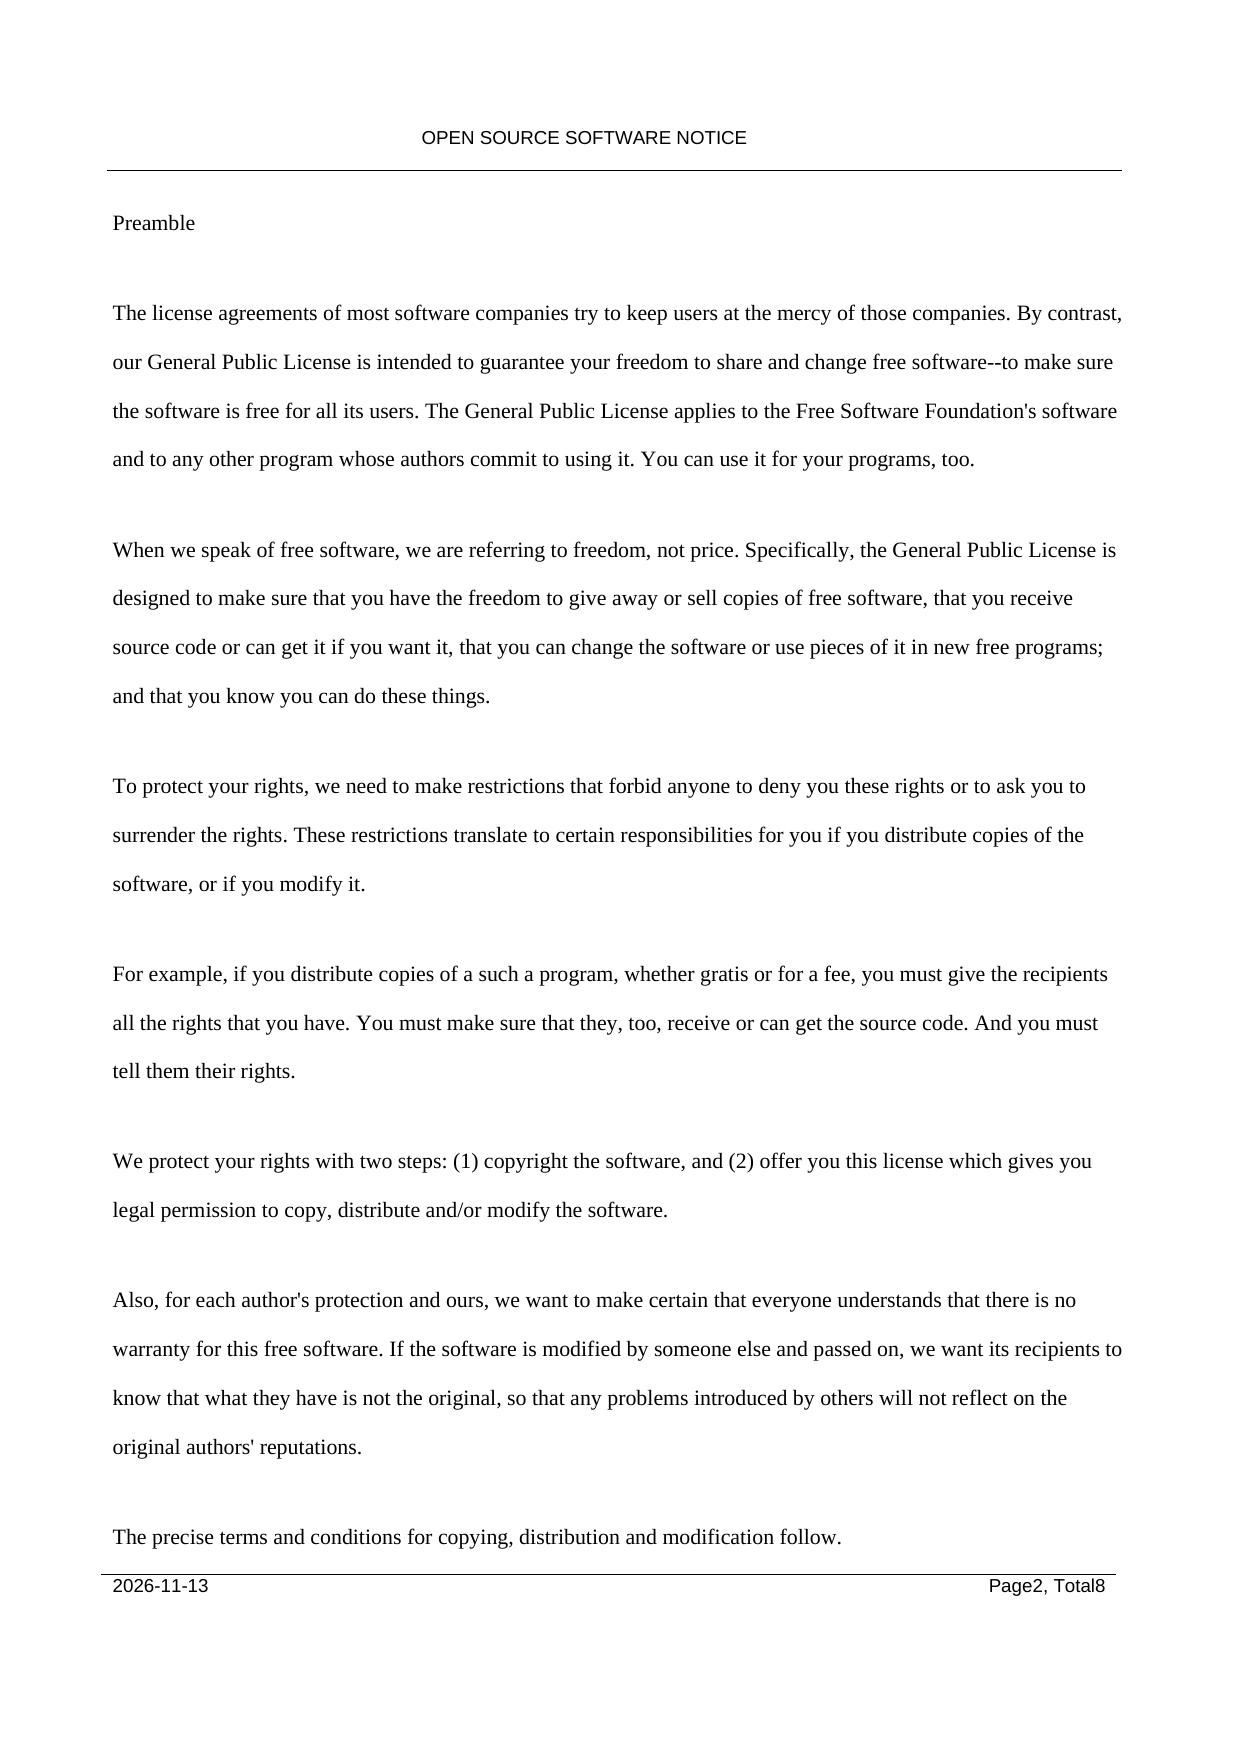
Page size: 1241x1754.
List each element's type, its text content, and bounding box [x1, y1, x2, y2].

text When we speak of free software, we are referring to freedom, not price. Specifically, the General Public License is designed to make sure that you have the freedom to give away or sell copies of free software, that you receive source code or can get it if you want it, that you can change the software or use pieces of it in new free programs; and that you know you can do these things. [112, 533, 1128, 712]
text Preamble [112, 206, 1128, 239]
text We protect your rights with two steps: (1) copyright the software, and (2) offer you this license which gives you legal permission to copy, distribute and/or modify the software. [112, 1145, 1128, 1226]
text The license agreements of most software companies try to keep users at the mercy of those companies. By contrast, our General Public License is intended to guarantee your freedom to share and change free software--to make sure the software is free for all its users. The General Public License applies to the Free Software Foundation's software and to any other program whose authors commit to using it. You can use it for your programs, too. [112, 297, 1128, 475]
text For example, if you distribute copies of a such a program, whether gratis or for a fee, you must give the recipients all the rights that you have. You must make sure that they, too, receive or can get the source code. And you must tell them their rights. [112, 957, 1128, 1087]
text To protect your rights, we need to make restrictions that forbid anyone to deny you these rights or to ask you to surrender the rights. These restrictions translate to certain responsibilities for you if you distribute copies of the software, or if you modify it. [112, 769, 1128, 899]
text Also, for each author's protection and ours, we want to make certain that everyone understands that there is no warranty for this free software. If the software is modified by someone else and passed on, we want its recipients to know that what they have is not the original, so that any problems introduced by others will not reflect on the original authors' reputations. [112, 1284, 1128, 1463]
text The precise terms and conditions for copying, distribution and modification follow. [112, 1520, 1128, 1553]
